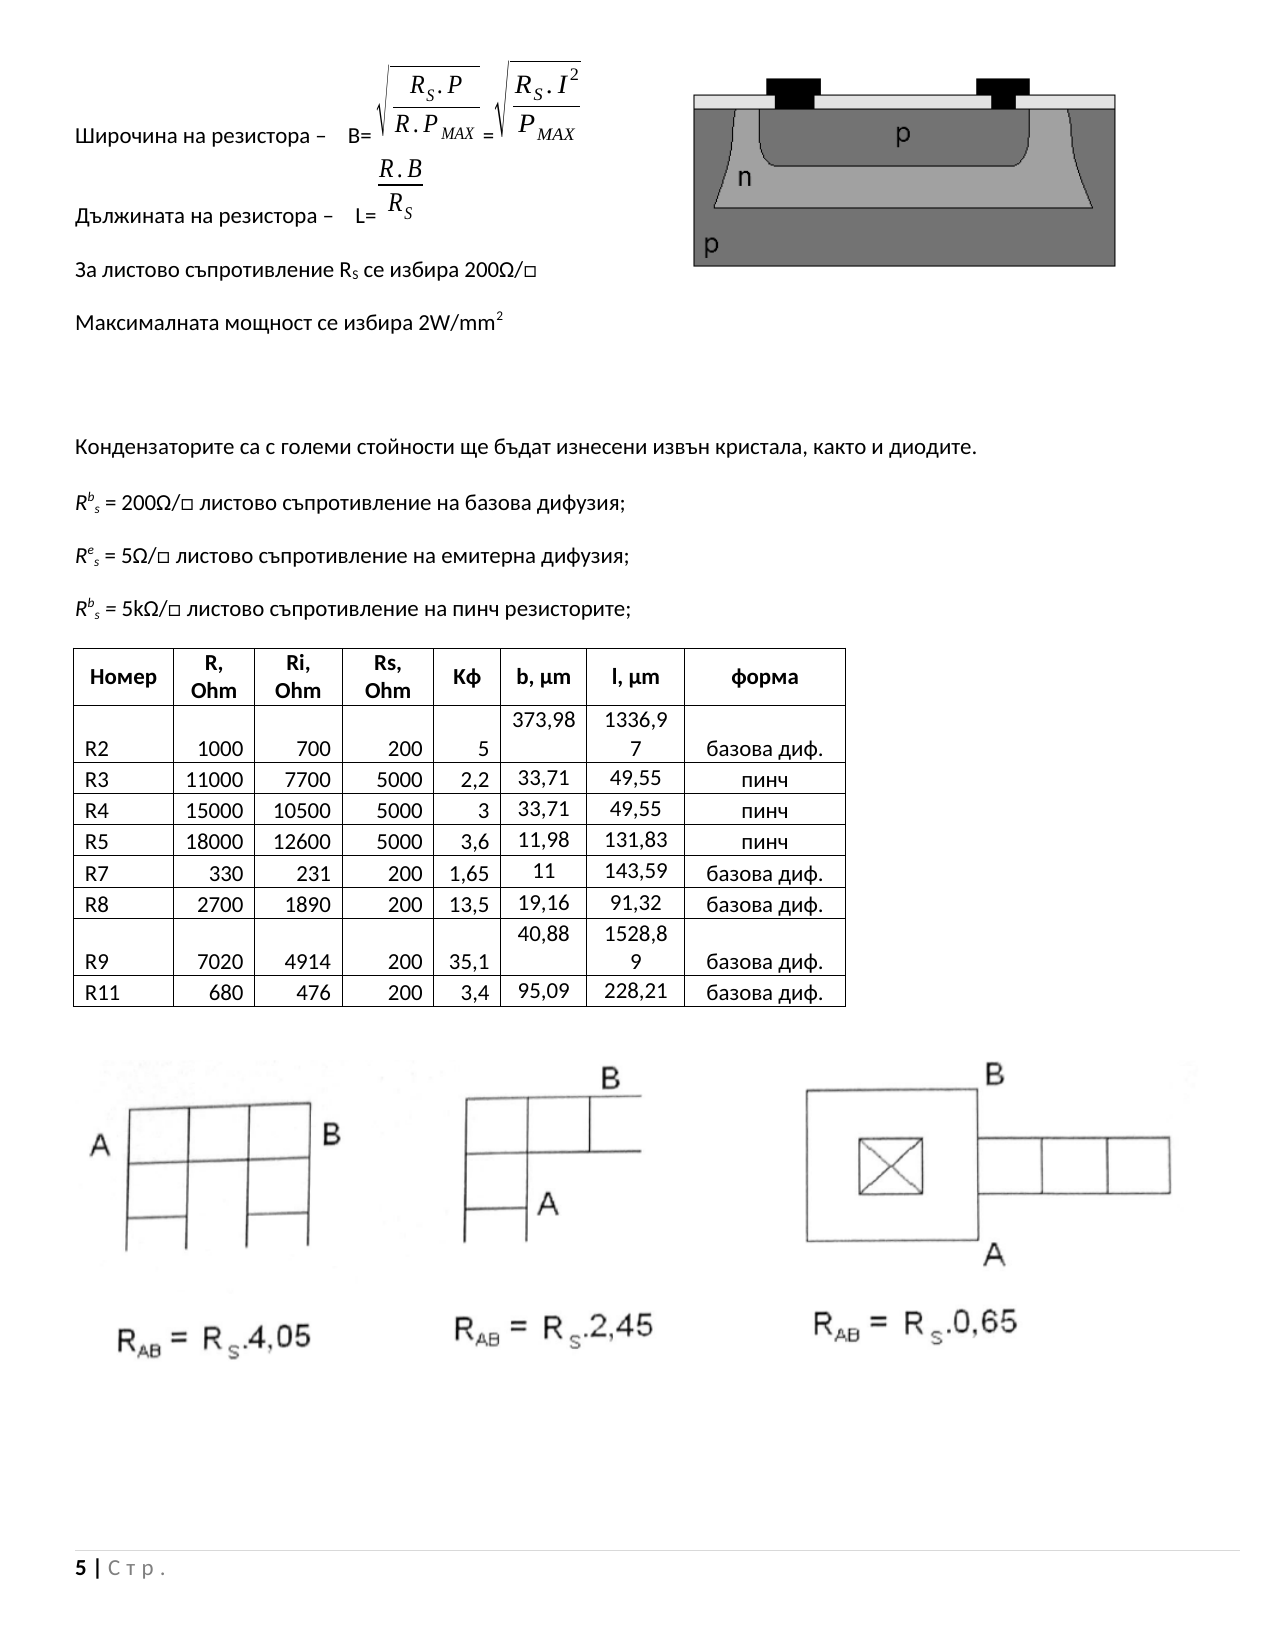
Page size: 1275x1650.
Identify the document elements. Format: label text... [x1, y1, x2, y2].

table_cell 1,65 [434, 856, 500, 887]
text Rbs = 5kΩ/□ листово съпротивление на пинч резисторите; [75, 594, 1240, 622]
table_cell 476 [255, 976, 342, 1006]
table_cell 200 [343, 976, 433, 1006]
table_header форма [685, 649, 845, 704]
table_cell 228,21 [587, 976, 684, 1006]
table_header R, Ohm [174, 649, 254, 704]
table_cell 11000 [174, 763, 254, 793]
table_header Kф [434, 649, 500, 704]
table_cell 49,55 [587, 763, 684, 793]
table_cell 143,59 [587, 856, 684, 887]
table_cell 1000 [174, 706, 254, 762]
table_cell 95,09 [501, 976, 586, 1006]
table_cell пинч [685, 794, 845, 824]
table_cell 680 [174, 976, 254, 1006]
table_cell базова диф. [685, 706, 845, 762]
text Кондензаторите са с големи стойности ще бъдат изнесени извън кристала, както и диодите. [75, 414, 1205, 464]
table_cell базова диф. [685, 976, 845, 1006]
table_cell 18000 [174, 825, 254, 855]
table_cell 7020 [174, 919, 254, 975]
table_cell 5000 [343, 794, 433, 824]
table_cell 700 [255, 706, 342, 762]
table_cell 2,2 [434, 763, 500, 793]
table_cell R4 [74, 794, 173, 824]
table_cell R9 [74, 919, 173, 975]
table_cell 35,1 [434, 919, 500, 975]
text Res = 5Ω/□ листово съпротивление на емитерна дифузия; [75, 541, 1240, 569]
table_cell 2700 [174, 888, 254, 918]
text Широчина на резистора – B= = Дължината на резистора – L= [75, 59, 1240, 230]
table_cell 3,6 [434, 825, 500, 855]
table_cell 330 [174, 856, 254, 887]
table_cell 11,98 [501, 825, 586, 855]
table_cell базова диф. [685, 856, 845, 887]
table_cell 7700 [255, 763, 342, 793]
table_cell 1336,97 [587, 706, 684, 762]
table_cell 15000 [174, 794, 254, 824]
table_header Номер [74, 649, 173, 704]
table_cell базова диф. [685, 919, 845, 975]
table_cell 131,83 [587, 825, 684, 855]
table_cell пинч [685, 763, 845, 793]
table_cell 3 [434, 794, 500, 824]
table_cell 33,71 [501, 763, 586, 793]
table_cell 5000 [343, 825, 433, 855]
table_cell 11 [501, 856, 586, 887]
table_cell базова диф. [685, 888, 845, 918]
table_cell 5000 [343, 763, 433, 793]
table_cell пинч [685, 825, 845, 855]
table_cell 1528,89 [587, 919, 684, 975]
table_cell 373,98 [501, 706, 586, 762]
table_cell 200 [343, 706, 433, 762]
table_cell 12600 [255, 825, 342, 855]
table_header Ri, Ohm [255, 649, 342, 704]
table_cell R11 [74, 976, 173, 1006]
table_cell 40,88 [501, 919, 586, 975]
table_cell 200 [343, 856, 433, 887]
table_cell 5 [434, 706, 500, 762]
table_cell 1890 [255, 888, 342, 918]
table_cell R7 [74, 856, 173, 887]
text Rbs = 200Ω/□ листово съпротивление на базова дифузия; [75, 488, 1240, 516]
table_header b, µm [501, 649, 586, 704]
text Максималната мощност се избира 2W/mm2 [75, 308, 1240, 336]
table_cell 49,55 [587, 794, 684, 824]
table_cell 33,71 [501, 794, 586, 824]
table_cell 91,32 [587, 888, 684, 918]
table_cell 19,16 [501, 888, 586, 918]
table_cell R2 [74, 706, 173, 762]
table_cell R3 [74, 763, 173, 793]
table_cell 13,5 [434, 888, 500, 918]
table_cell 4914 [255, 919, 342, 975]
table_cell 3,4 [434, 976, 500, 1006]
table_cell R5 [74, 825, 173, 855]
table_header l, µm [587, 649, 684, 704]
table_cell 200 [343, 919, 433, 975]
table_cell R8 [74, 888, 173, 918]
table_cell 231 [255, 856, 342, 887]
table_cell 200 [343, 888, 433, 918]
text За листово съпротивление RS се избира 200Ω/□ [75, 255, 1240, 283]
table_header Rs, Ohm [343, 649, 433, 704]
table_cell 10500 [255, 794, 342, 824]
